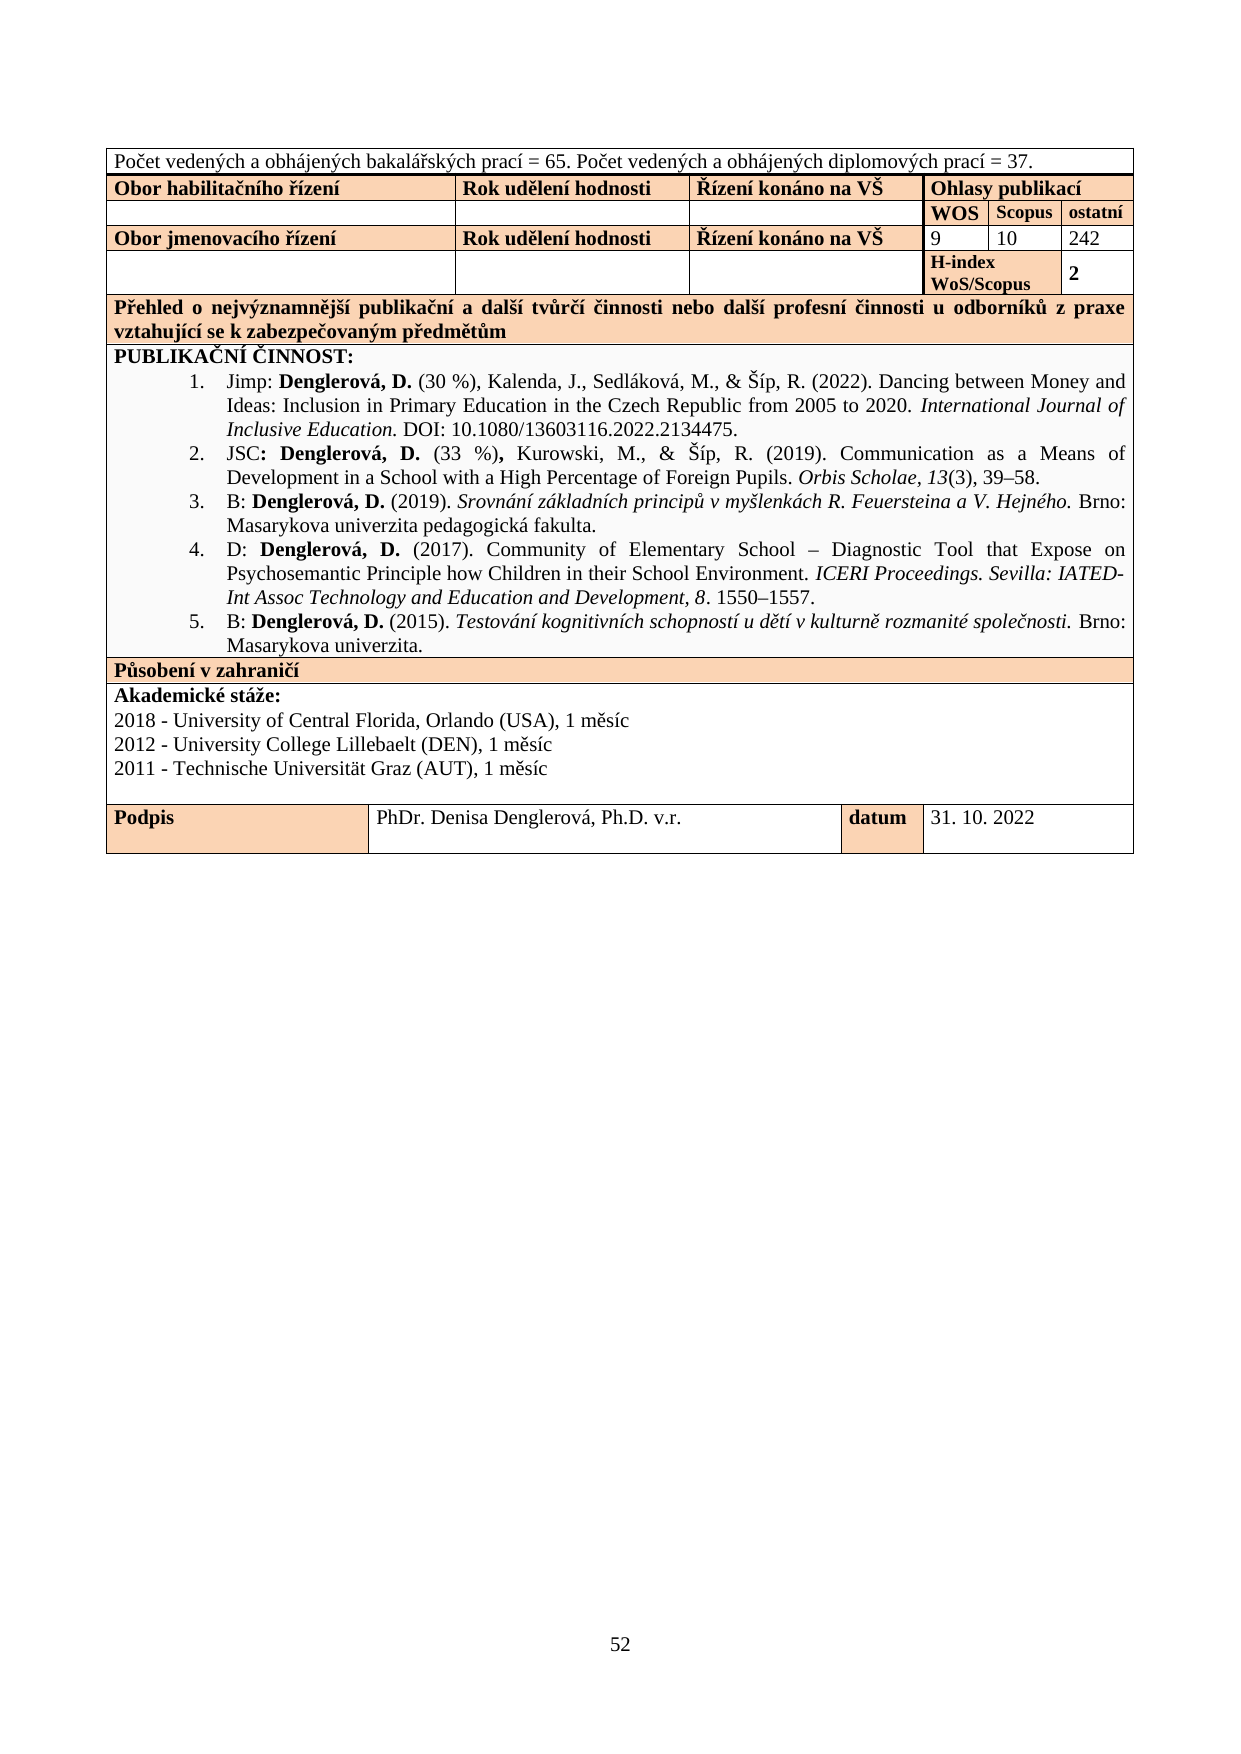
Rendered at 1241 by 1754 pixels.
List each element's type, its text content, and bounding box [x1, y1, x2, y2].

table_cell Řízení konáno na VŠ [690, 226, 922, 250]
table_cell 10 [989, 226, 1061, 250]
table_cell Obor habilitačního řízení [107, 176, 455, 200]
table_cell [690, 201, 922, 225]
table_cell Působení v zahraničí [107, 658, 1133, 682]
table_cell Akademické stáže: 2018 - University of Central Florida, Orlando (USA), 1 měsíc 2012 - University College Lillebaelt (DEN), 1 měsíc 2011 - Technische Universität Graz (AUT), 1 měsíc [107, 684, 1133, 804]
table_cell ostatní [1062, 201, 1133, 225]
table_cell [107, 201, 455, 225]
table_cell Scopus [989, 201, 1061, 225]
table_cell datum [842, 805, 923, 853]
table_cell 9 [925, 226, 988, 250]
table_cell H-index WoS/Scopus [925, 251, 1061, 294]
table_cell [107, 149, 1133, 173]
table_cell Publikační činnost: Jimp: Denglerová, D. (30 %), Kalenda, J., Sedláková, M., & Šíp, R. (2022). Dancing between Money and Ideas: Inclusion in Primary Education in the Czech Republic from 2005 to 2020. International Journal of Inclusive Education. DOI: 10.1080/13603116.2022.2134475. JSC: Denglerová, D. (33 %), Kurowski, M., & Šíp, R. (2019). Communication as a Means of Development in a School with a High Percentage of Foreign Pupils. Orbis Scholae, 13(3), 39–58. B: Denglerová, D. (2019). Srovnání základních principů v myšlenkách R. Feuersteina a V. Hejného. Brno: Masarykova univerzita pedagogická fakulta. D: Denglerová, D. (2017). Community of Elementary School – Diagnostic Tool that Expose on Psychosemantic Principle how Children in their School Environment. ICERI Proceedings. Sevilla: IATED-Int Assoc Technology and Education and Development, 8. 1550–1557. B: Denglerová, D. (2015). Testování kognitivních schopností u dětí v kulturně rozmanité společnosti. Brno: Masarykova univerzita. [107, 345, 1133, 657]
table_cell Obor jmenovacího řízení [107, 226, 455, 250]
table_cell 2 [1062, 251, 1133, 294]
table_cell Podpis [107, 805, 368, 853]
table_cell [456, 201, 689, 225]
table_cell 31. 10. 2022 [924, 805, 1133, 853]
table_cell Ohlasy publikací [925, 176, 1133, 200]
table_cell [456, 251, 689, 294]
table_cell [690, 251, 922, 294]
table_cell PhDr. Denisa Denglerová, Ph.D. v.r. [369, 805, 841, 853]
table_cell Řízení konáno na VŠ [690, 176, 922, 200]
table_cell Přehled o nejvýznamnější publikační a další tvůrčí činnosti nebo další profesní činnosti u odborníků z praxe vztahující se k zabezpečovaným předmětům [107, 295, 1133, 343]
table_cell Rok udělení hodnosti [456, 226, 689, 250]
table_cell 242 [1062, 226, 1133, 250]
table_cell WOS [925, 201, 988, 225]
table_cell Rok udělení hodnosti [456, 176, 689, 200]
table_cell [107, 251, 455, 294]
